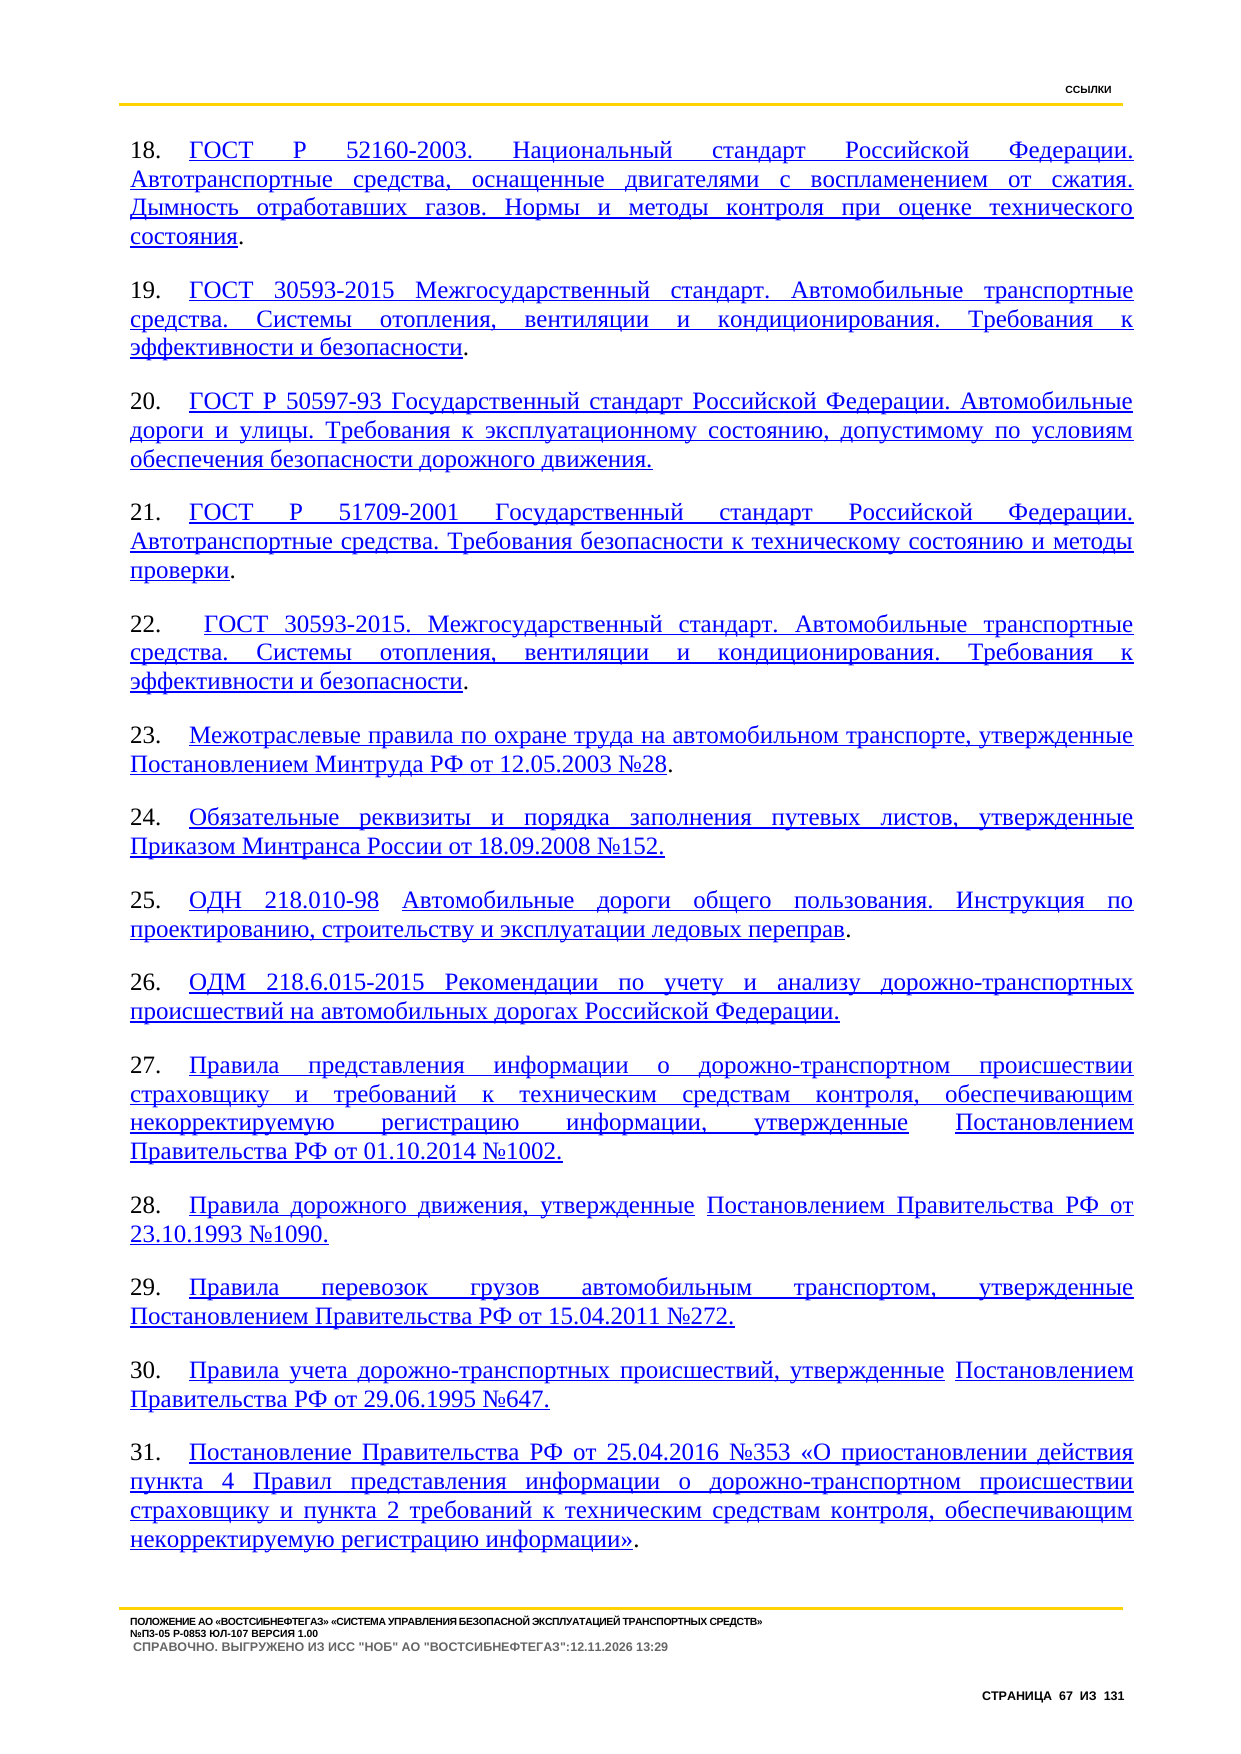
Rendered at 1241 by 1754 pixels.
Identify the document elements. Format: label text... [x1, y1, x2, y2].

list ГОСТ 30593-2015. Межгосударственный стандарт. Автомобильные транспортные средства. Системы отопления, вентиляции и кондиционирования. Требования к эффективности и безопасности. [130, 609, 1134, 662]
list Постановление Правительства РФ от 25.04.2016 №353 «О приостановлении действия пункта 4 Правил представления информации о дорожно-транспортном происшествии страховщику и пункта 2 требований к техническим средствам контроля, обеспечивающим некорректируемую регистрацию информации». [130, 1437, 1134, 1491]
list Правила учета дорожно-транспортных происшествий, утвержденные Постановлением Правительства РФ от 29.06.1995 №647. [130, 1355, 1134, 1412]
list Межотраслевые правила по охране труда на автомобильном транспорте, утвержденные Постановлением Минтруда РФ от 12.05.2003 №28. [130, 720, 1134, 777]
list ГОСТ Р 52160-2003. Национальный стандарт Российской Федерации. Автотранспортные средства, оснащенные двигателями с воспламенением от сжатия. Дымность отработавших газов. Нормы и методы контроля при оценке технического состояния. [130, 190, 1134, 217]
list ГОСТ 30593-2015. Межгосударственный стандарт. Автомобильные транспортные средства. Системы отопления, вентиляции и кондиционирования. Требования к эффективности и безопасности. [130, 664, 1134, 695]
list ГОСТ Р 52160-2003. Национальный стандарт Российской Федерации. Автотранспортные средства, оснащенные двигателями с воспламенением от сжатия. Дымность отработавших газов. Нормы и методы контроля при оценке технического состояния. [130, 219, 1134, 250]
list ГОСТ Р 51709-2001 Государственный стандарт Российской Федерации. Автотранспортные средства. Требования безопасности к техническому состоянию и методы проверки. [130, 497, 1134, 551]
list ГОСТ Р 52160-2003. Национальный стандарт Российской Федерации. Автотранспортные средства, оснащенные двигателями с воспламенением от сжатия. Дымность отработавших газов. Нормы и методы контроля при оценке технического состояния. [130, 135, 1134, 189]
list Правила перевозок грузов автомобильным транспортом, утвержденные Постановлением Правительства РФ от 15.04.2011 №272. [130, 1272, 1134, 1330]
list Постановление Правительства РФ от 25.04.2016 №353 «О приостановлении действия пункта 4 Правил представления информации о дорожно-транспортном происшествии страховщику и пункта 2 требований к техническим средствам контроля, обеспечивающим некорректируемую регистрацию информации». [130, 1493, 1134, 1520]
list ГОСТ 30593-2015 Межгосударственный стандарт. Автомобильные транспортные средства. Системы отопления, вентиляции и кондиционирования. Требования к эффективности и безопасности. [130, 330, 1134, 361]
list Обязательные реквизиты и порядка заполнения путевых листов, утвержденные Приказом Минтранса России от 18.09.2008 №152. [130, 802, 1134, 860]
list ГОСТ 30593-2015 Межгосударственный стандарт. Автомобильные транспортные средства. Системы отопления, вентиляции и кондиционирования. Требования к эффективности и безопасности. [130, 275, 1134, 329]
list ГОСТ Р 50597-93 Государственный стандарт Российской Федерации. Автомобильные дороги и улицы. Требования к эксплуатационному состоянию, допустимому по условиям обеспечения безопасности дорожного движения. [130, 386, 1134, 440]
list Постановление Правительства РФ от 25.04.2016 №353 «О приостановлении действия пункта 4 Правил представления информации о дорожно-транспортном происшествии страховщику и пункта 2 требований к техническим средствам контроля, обеспечивающим некорректируемую регистрацию информации». [130, 1521, 1134, 1552]
list ГОСТ Р 50597-93 Государственный стандарт Российской Федерации. Автомобильные дороги и улицы. Требования к эксплуатационному состоянию, допустимому по условиям обеспечения безопасности дорожного движения. [130, 441, 1134, 472]
list ГОСТ Р 51709-2001 Государственный стандарт Российской Федерации. Автотранспортные средства. Требования безопасности к техническому состоянию и методы проверки. [130, 553, 1134, 584]
list ОДМ 218.6.015-2015 Рекомендации по учету и анализу дорожно-транспортных происшествий на автомобильных дорогах Российской Федерации. [130, 967, 1134, 1025]
list Правила представления информации о дорожно-транспортном происшествии страховщику и требований к техническим средствам контроля, обеспечивающим некорректируемую регистрацию информации, утвержденные Постановлением Правительства РФ от 01.10.2014 №1002. [130, 1105, 1134, 1165]
list Правила представления информации о дорожно-транспортном происшествии страховщику и требований к техническим средствам контроля, обеспечивающим некорректируемую регистрацию информации, утвержденные Постановлением Правительства РФ от 01.10.2014 №1002. [130, 1050, 1134, 1104]
list ОДН 218.010-98 Автомобильные дороги общего пользования. Инструкция по проектированию, строительству и эксплуатации ледовых переправ. [130, 885, 1134, 942]
list Правила дорожного движения, утвержденные Постановлением Правительства РФ от 23.10.1993 №1090. [130, 1190, 1134, 1247]
